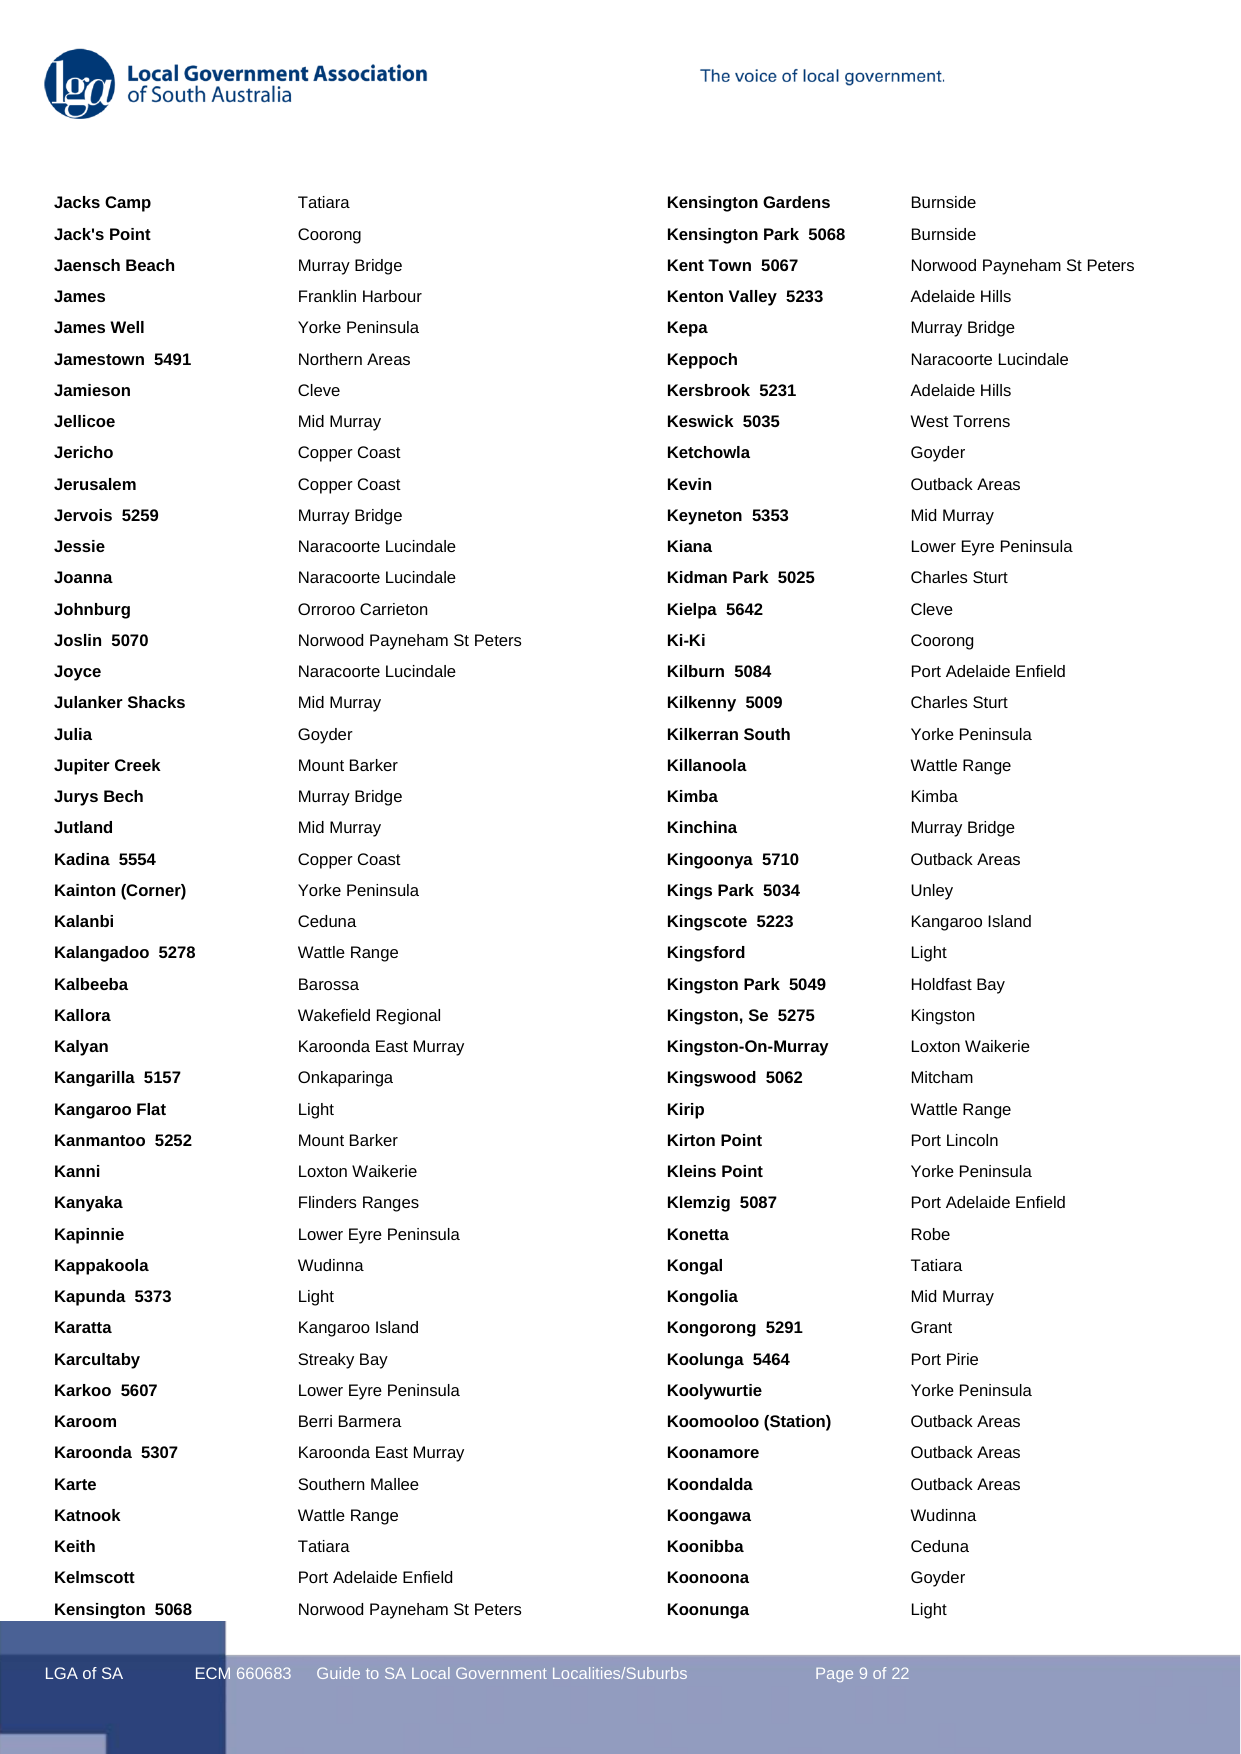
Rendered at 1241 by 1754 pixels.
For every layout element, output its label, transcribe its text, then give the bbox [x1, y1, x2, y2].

table_cell Kilkerran South [655, 719, 899, 750]
table_cell Grant [899, 1312, 1188, 1343]
table_cell Koonoona [655, 1562, 899, 1593]
table_cell Kings Park 5034 [655, 875, 899, 906]
table_cell Karte [43, 1469, 286, 1500]
table_cell Light [899, 937, 1188, 968]
picture [690, 42, 945, 130]
table_cell Keith [43, 1531, 286, 1562]
table_cell Kidman Park 5025 [655, 562, 899, 593]
table_cell Lower Eyre Peninsula [286, 1219, 576, 1250]
table_cell Mitcham [899, 1062, 1188, 1093]
table_cell Barossa [286, 969, 576, 1000]
table_cell Outback Areas [899, 1469, 1188, 1500]
table_cell Kangarilla 5157 [43, 1062, 286, 1093]
table_cell West Torrens [899, 406, 1188, 437]
table_cell Goyder [899, 437, 1188, 468]
table_cell Cleve [899, 594, 1188, 625]
table_cell Kensington Gardens [655, 187, 899, 218]
table_cell Tatiara [286, 1531, 576, 1562]
table_cell Port Adelaide Enfield [899, 1187, 1188, 1218]
table_cell Kangaroo Island [286, 1312, 576, 1343]
table_cell Jerusalem [43, 469, 286, 500]
table_cell Katnook [43, 1500, 286, 1531]
table_cell Kallora [43, 1000, 286, 1031]
table_cell Joslin 5070 [43, 625, 286, 656]
table_cell Norwood Payneham St Peters [286, 1594, 576, 1625]
table_cell Holdfast Bay [899, 969, 1188, 1000]
table_cell Mount Barker [286, 1125, 576, 1156]
table_cell Jaensch Beach [43, 250, 286, 281]
table_cell Yorke Peninsula [899, 1375, 1188, 1406]
table_cell Jurys Bech [43, 781, 286, 812]
table_cell Robe [899, 1219, 1188, 1250]
table_cell Kanyaka [43, 1187, 286, 1218]
table_cell Burnside [899, 219, 1188, 250]
table_cell Koomooloo (Station) [655, 1406, 899, 1437]
table_cell Port Adelaide Enfield [286, 1562, 576, 1593]
table_cell Murray Bridge [286, 500, 576, 531]
table_cell Jamieson [43, 375, 286, 406]
table_cell Ki-Ki [655, 625, 899, 656]
table_cell Koongawa [655, 1500, 899, 1531]
table_cell Cleve [286, 375, 576, 406]
table_cell Keppoch [655, 344, 899, 375]
table_cell Karoonda East Murray [286, 1437, 576, 1468]
table_cell Norwood Payneham St Peters [899, 250, 1188, 281]
table_cell Wudinna [899, 1500, 1188, 1531]
table_cell Kiana [655, 531, 899, 562]
table_cell Jericho [43, 437, 286, 468]
table_cell Kingoonya 5710 [655, 844, 899, 875]
table_cell Wakefield Regional [286, 1000, 576, 1031]
table_cell Keyneton 5353 [655, 500, 899, 531]
table_cell Murray Bridge [286, 781, 576, 812]
table_cell Outback Areas [899, 469, 1188, 500]
table_cell Naracoorte Lucindale [286, 656, 576, 687]
table_cell Kleins Point [655, 1156, 899, 1187]
table_cell Naracoorte Lucindale [286, 562, 576, 593]
table_cell Karcultaby [43, 1344, 286, 1375]
table_cell Onkaparinga [286, 1062, 576, 1093]
table_cell Flinders Ranges [286, 1187, 576, 1218]
table_cell Copper Coast [286, 844, 576, 875]
table_cell Jamestown 5491 [43, 344, 286, 375]
table_cell Mid Murray [899, 500, 1188, 531]
table_cell Julanker Shacks [43, 687, 286, 718]
table_cell Karkoo 5607 [43, 1375, 286, 1406]
table_cell Mid Murray [899, 1281, 1188, 1312]
table_cell Koonamore [655, 1437, 899, 1468]
table_cell Yorke Peninsula [286, 312, 576, 343]
table_cell Klemzig 5087 [655, 1187, 899, 1218]
table_cell Mid Murray [286, 406, 576, 437]
table_cell Kimba [655, 781, 899, 812]
table_cell Kepa [655, 312, 899, 343]
table_cell Karatta [43, 1312, 286, 1343]
table_cell Kingston [899, 1000, 1188, 1031]
table_cell Yorke Peninsula [899, 719, 1188, 750]
table_cell Koondalda [655, 1469, 899, 1500]
table_cell Ceduna [286, 906, 576, 937]
table_cell Ketchowla [655, 437, 899, 468]
table_cell Kanmantoo 5252 [43, 1125, 286, 1156]
table_cell Southern Mallee [286, 1469, 576, 1500]
table_cell Charles Sturt [899, 562, 1188, 593]
table_cell Orroroo Carrieton [286, 594, 576, 625]
table_cell Karoom [43, 1406, 286, 1437]
table_cell Jupiter Creek [43, 750, 286, 781]
table_cell Kingston Park 5049 [655, 969, 899, 1000]
table_cell Killanoola [655, 750, 899, 781]
table_cell Goyder [286, 719, 576, 750]
table_cell Burnside [899, 187, 1188, 218]
table_cell Kirip [655, 1094, 899, 1125]
table_cell Adelaide Hills [899, 281, 1188, 312]
picture [0, 1621, 1241, 1754]
table_cell Outback Areas [899, 1437, 1188, 1468]
table_cell Port Pirie [899, 1344, 1188, 1375]
table_cell Kadina 5554 [43, 844, 286, 875]
table_cell Kanni [43, 1156, 286, 1187]
table_cell Kirton Point [655, 1125, 899, 1156]
table_cell Kalanbi [43, 906, 286, 937]
table_cell Kingsford [655, 937, 899, 968]
table_cell Jessie [43, 531, 286, 562]
table_cell Kappakoola [43, 1250, 286, 1281]
table_cell Kilkenny 5009 [655, 687, 899, 718]
table_cell Wattle Range [286, 937, 576, 968]
table_cell Kersbrook 5231 [655, 375, 899, 406]
table_cell Outback Areas [899, 844, 1188, 875]
table_cell Naracoorte Lucindale [899, 344, 1188, 375]
table_cell Wattle Range [286, 1500, 576, 1531]
table_cell Port Lincoln [899, 1125, 1188, 1156]
table_cell Joyce [43, 656, 286, 687]
table_cell Lower Eyre Peninsula [899, 531, 1188, 562]
table_cell Norwood Payneham St Peters [286, 625, 576, 656]
table_cell Kent Town 5067 [655, 250, 899, 281]
table_cell Kielpa 5642 [655, 594, 899, 625]
table_cell Kalbeeba [43, 969, 286, 1000]
table_cell Kalyan [43, 1031, 286, 1062]
picture [44, 42, 433, 130]
table_cell Murray Bridge [286, 250, 576, 281]
table_cell Konetta [655, 1219, 899, 1250]
table_cell Tatiara [899, 1250, 1188, 1281]
table_cell Light [286, 1281, 576, 1312]
table_cell Kimba [899, 781, 1188, 812]
table_cell Loxton Waikerie [286, 1156, 576, 1187]
table_cell Mid Murray [286, 812, 576, 843]
table_cell Tatiara [286, 187, 576, 218]
table_cell Kongolia [655, 1281, 899, 1312]
table_cell Julia [43, 719, 286, 750]
table_cell James [43, 281, 286, 312]
table_cell Kongal [655, 1250, 899, 1281]
table_cell Koonibba [655, 1531, 899, 1562]
table_cell Yorke Peninsula [286, 875, 576, 906]
table_cell Wudinna [286, 1250, 576, 1281]
table_cell Coorong [899, 625, 1188, 656]
table_cell Johnburg [43, 594, 286, 625]
table_cell Kalangadoo 5278 [43, 937, 286, 968]
table_cell Kingston-On-Murray [655, 1031, 899, 1062]
table_cell Kapinnie [43, 1219, 286, 1250]
table_cell Kapunda 5373 [43, 1281, 286, 1312]
table_cell Outback Areas [899, 1406, 1188, 1437]
table_cell Kingswood 5062 [655, 1062, 899, 1093]
table_cell Kingston, Se 5275 [655, 1000, 899, 1031]
table_cell Unley [899, 875, 1188, 906]
table_cell Streaky Bay [286, 1344, 576, 1375]
table_cell Yorke Peninsula [899, 1156, 1188, 1187]
table_cell Karoonda East Murray [286, 1031, 576, 1062]
table_cell Jervois 5259 [43, 500, 286, 531]
table_cell Coorong [286, 219, 576, 250]
table_cell Ceduna [899, 1531, 1188, 1562]
table_cell Jutland [43, 812, 286, 843]
table_cell Wattle Range [899, 750, 1188, 781]
table_cell Joanna [43, 562, 286, 593]
table_cell Copper Coast [286, 437, 576, 468]
table_cell Keswick 5035 [655, 406, 899, 437]
table_cell Charles Sturt [899, 687, 1188, 718]
table_cell Franklin Harbour [286, 281, 576, 312]
table_cell Copper Coast [286, 469, 576, 500]
table_cell Kongorong 5291 [655, 1312, 899, 1343]
table_cell Kinchina [655, 812, 899, 843]
table_cell Kenton Valley 5233 [655, 281, 899, 312]
table_cell Loxton Waikerie [899, 1031, 1188, 1062]
table_cell Murray Bridge [899, 812, 1188, 843]
table_cell Koolywurtie [655, 1375, 899, 1406]
table_cell Kangaroo Flat [43, 1094, 286, 1125]
table_cell Mount Barker [286, 750, 576, 781]
table_cell Koolunga 5464 [655, 1344, 899, 1375]
table_cell Port Adelaide Enfield [899, 656, 1188, 687]
table_cell Karoonda 5307 [43, 1437, 286, 1468]
table_cell Mid Murray [286, 687, 576, 718]
table_cell Goyder [899, 1562, 1188, 1593]
table_cell Northern Areas [286, 344, 576, 375]
table_cell James Well [43, 312, 286, 343]
table_cell Kingscote 5223 [655, 906, 899, 937]
table_cell Kainton (Corner) [43, 875, 286, 906]
table_cell Wattle Range [899, 1094, 1188, 1125]
table_cell Murray Bridge [899, 312, 1188, 343]
table_cell Jellicoe [43, 406, 286, 437]
table_cell Light [286, 1094, 576, 1125]
table_cell Kevin [655, 469, 899, 500]
table_cell Lower Eyre Peninsula [286, 1375, 576, 1406]
table_cell Kilburn 5084 [655, 656, 899, 687]
table_cell Light [899, 1594, 1188, 1625]
table_cell Koonunga [655, 1594, 899, 1625]
table_cell Jack's Point [43, 219, 286, 250]
table_cell Naracoorte Lucindale [286, 531, 576, 562]
table_cell Kangaroo Island [899, 906, 1188, 937]
table_cell Adelaide Hills [899, 375, 1188, 406]
table_cell Berri Barmera [286, 1406, 576, 1437]
table_cell Kelmscott [43, 1562, 286, 1593]
table_cell Kensington 5068 [43, 1594, 286, 1625]
table_cell Kensington Park 5068 [655, 219, 899, 250]
table_cell Jacks Camp [43, 187, 286, 218]
